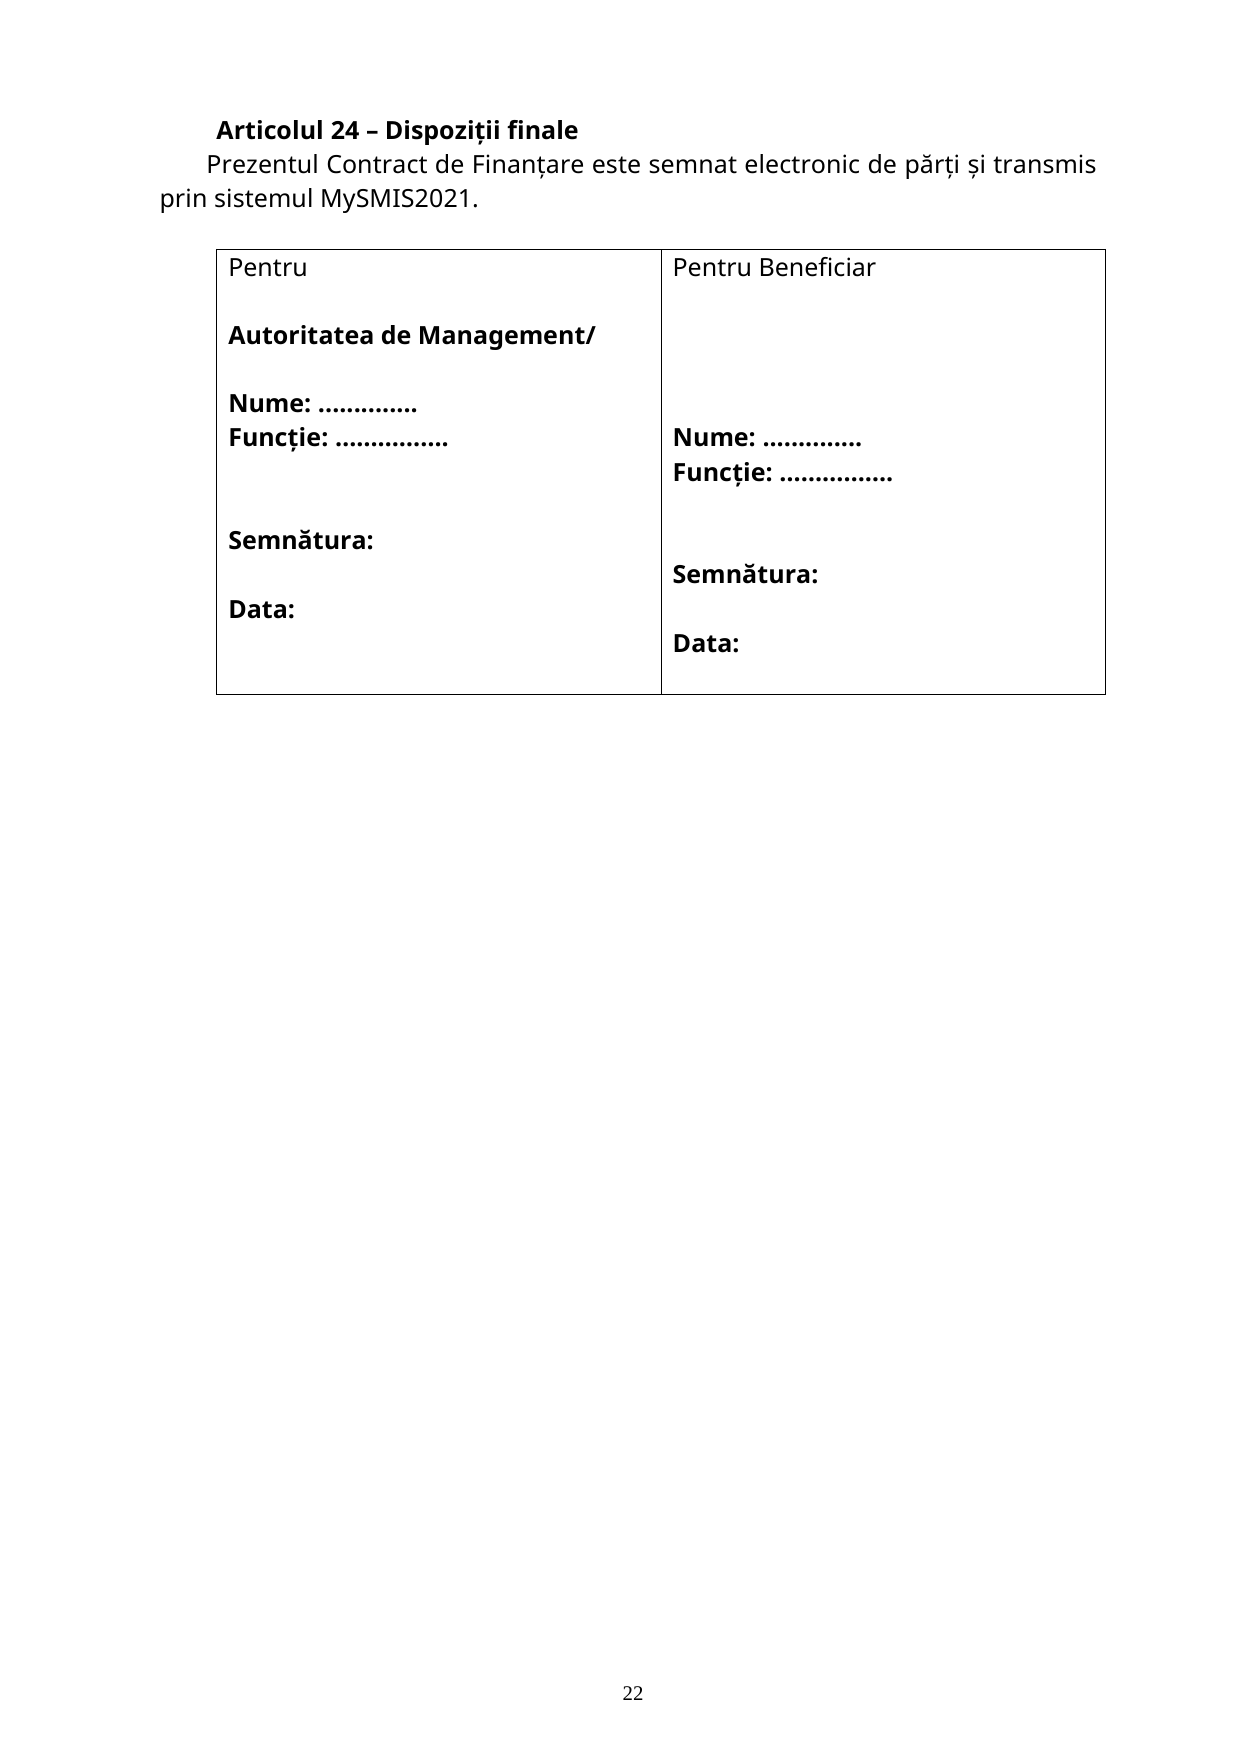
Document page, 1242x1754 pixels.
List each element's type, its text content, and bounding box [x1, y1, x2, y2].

table_header Pentru Autoritatea de Management/ Nume: .............. Funcţie: ……………. Semnătura: Data: [217, 250, 661, 694]
text Prezentul Contract de Finanțare este semnat electronic de părți și transmis prin sistemul MySMIS2021. [159, 147, 1098, 215]
text Articolul 24 – Dispoziții finale [172, 112, 1106, 147]
table_header Pentru Beneficiar Nume: .............. Funcţie: ……………. Semnătura: Data: [662, 250, 1105, 694]
